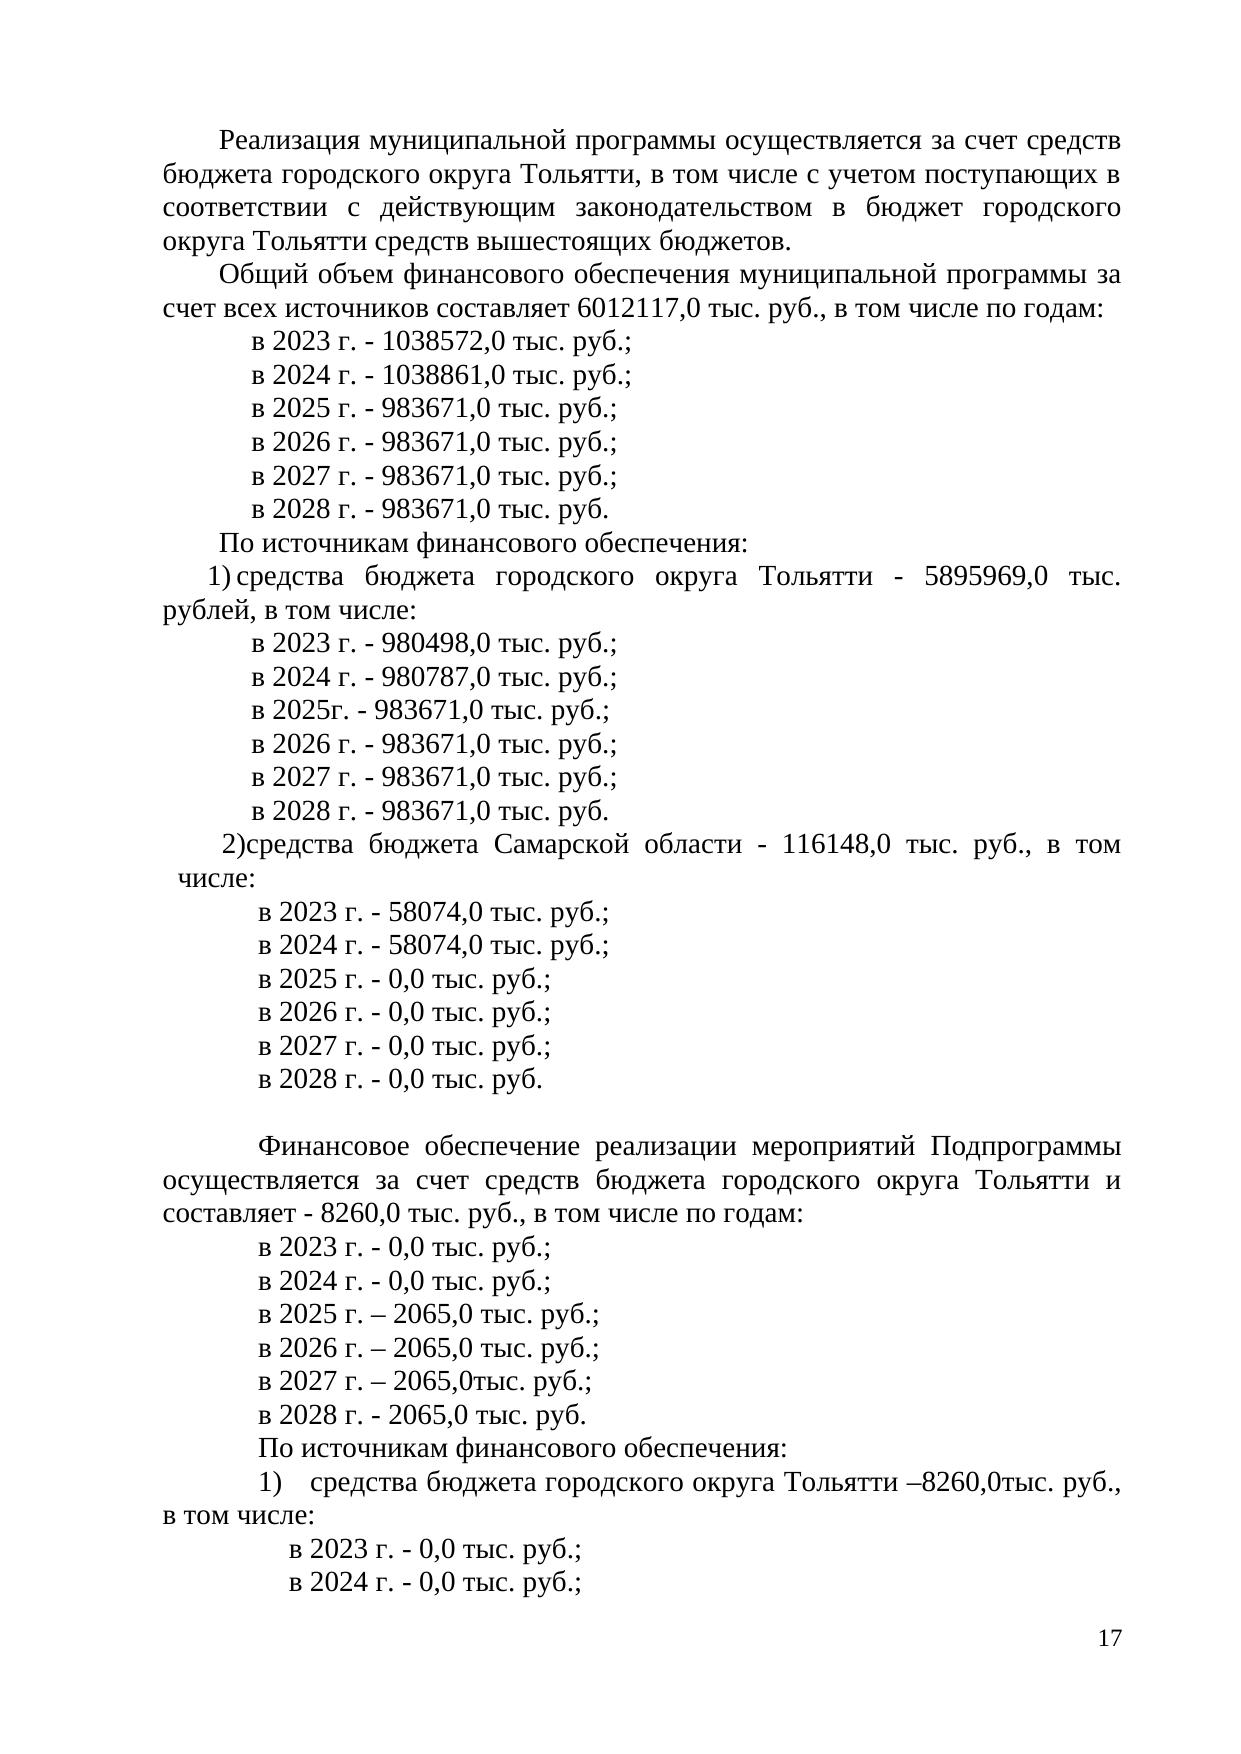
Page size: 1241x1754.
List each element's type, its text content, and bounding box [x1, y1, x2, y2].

text в 2024 г. - 0,0 тыс. руб.; [162, 1263, 1122, 1296]
text По источникам финансового обеспечения: [162, 1430, 1122, 1464]
text в 2026 г. - 983671,0 тыс. руб.; [162, 424, 1122, 458]
text в 2027 г. - 0,0 тыс. руб.; [258, 1028, 1122, 1061]
text в 2025 г. - 983671,0 тыс. руб.; [162, 391, 1122, 424]
text в 2024 г. - 1038861,0 тыс. руб.; [162, 357, 1122, 391]
text 2)средства бюджета Самарской области - 116148,0 тыс. руб., в том числе: [177, 827, 1122, 894]
text в 2023 г. - 58074,0 тыс. руб.; [258, 894, 1122, 927]
text Общий объем финансового обеспечения муниципальной программы за счет всех источников составляет 6012117,0 тыс. руб., в том числе по годам: [162, 256, 1122, 323]
list средства бюджета городского округа Тольятти –8260,0тыс. руб., в том числе: [162, 1464, 1122, 1531]
text в 2028 г. - 0,0 тыс. руб. [258, 1061, 1122, 1095]
text в 2027 г. - 983671,0 тыс. руб.; [162, 458, 1122, 491]
text в 2026 г. - 983671,0 тыс. руб.; [251, 726, 1122, 759]
text в 2023 г. - 1038572,0 тыс. руб.; [162, 323, 1122, 357]
text в 2024 г. - 58074,0 тыс. руб.; [258, 927, 1122, 961]
text По источникам финансового обеспечения: [162, 525, 1122, 558]
text в 2028 г. - 983671,0 тыс. руб. [162, 491, 1122, 525]
text в 2023 г. - 0,0 тыс. руб.; [162, 1229, 1122, 1263]
text в 2025г. - 983671,0 тыс. руб.; [251, 692, 1122, 726]
text в 2023 г. - 0,0 тыс. руб.; [289, 1531, 1122, 1564]
text в 2025 г. – 2065,0 тыс. руб.; [162, 1296, 1122, 1330]
text в 2028 г. - 983671,0 тыс. руб. [251, 793, 1122, 827]
text в 2026 г. - 0,0 тыс. руб.; [258, 994, 1122, 1028]
text в 2024 г. - 980787,0 тыс. руб.; [251, 659, 1122, 692]
text в 2024 г. - 0,0 тыс. руб.; [289, 1564, 1122, 1598]
text в 2025 г. - 0,0 тыс. руб.; [258, 961, 1122, 994]
text в 2023 г. - 980498,0 тыс. руб.; [251, 625, 1122, 659]
text в 2028 г. - 2065,0 тыс. руб. [162, 1397, 1122, 1430]
text в 2027 г. - 983671,0 тыс. руб.; [251, 759, 1122, 793]
list средства бюджета городского округа Тольятти - 5895969,0 тыс. рублей, в том числе: [162, 558, 1122, 625]
text Реализация муниципальной программы осуществляется за счет средств бюджета городского округа Тольятти, в том числе с учетом поступающих в соответствии с действующим законодательством в бюджет городского округа Тольятти средств вышестоящих бюджетов. [162, 122, 1122, 256]
text Финансовое обеспечение реализации мероприятий Подпрограммы осуществляется за счет средств бюджета городского округа Тольятти и составляет - 8260,0 тыс. руб., в том числе по годам: [162, 1128, 1122, 1229]
text в 2026 г. – 2065,0 тыс. руб.; [162, 1330, 1122, 1363]
text в 2027 г. – 2065,0тыс. руб.; [162, 1363, 1122, 1397]
